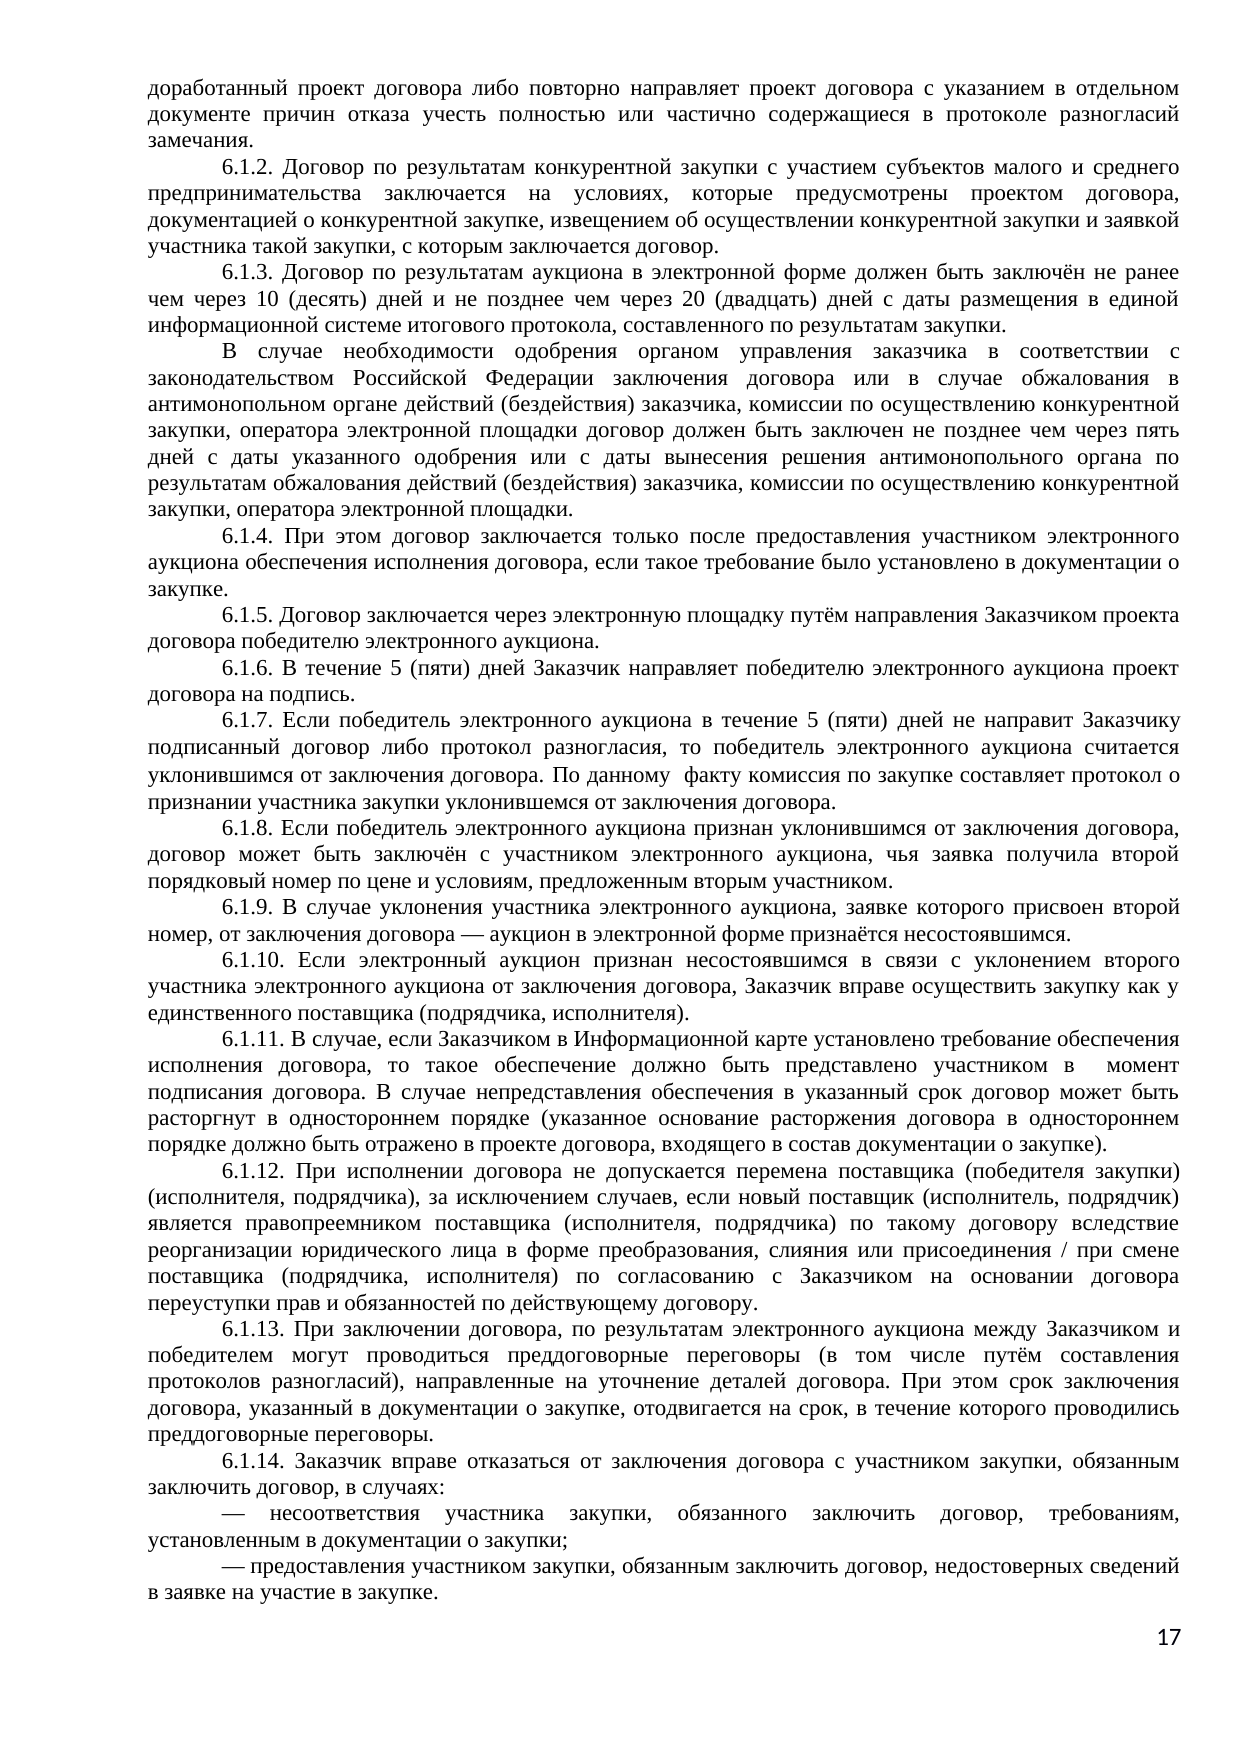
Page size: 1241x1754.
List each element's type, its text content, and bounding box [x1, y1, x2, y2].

text 6.1.7. Если победитель электронного аукциона в течение 5 (пяти) дней не направит Заказчику подписанный договор либо протокол разногласия, то победитель электронного аукциона считается уклонившимся от заключения договора. По данному факту комиссия по закупке составляет протокол о признании участника закупки уклонившемся от заключения договора. [148, 706, 1181, 814]
text 6.1.3. Договор по результатам аукциона в электронной форме должен быть заключён не ранее чем через 10 (десять) дней и не позднее чем через 20 (двадцать) дней с даты размещения в единой информационной системе итогового протокола, составленного по результатам закупки. [148, 258, 1181, 337]
text — предоставления участником закупки, обязанным заключить договор, недостоверных сведений в заявке на участие в закупке. [148, 1552, 1181, 1605]
text 6.1.12. При исполнении договора не допускается перемена поставщика (победителя закупки) (исполнителя, подрядчика), за исключением случаев, если новый поставщик (исполнитель, подрядчик) является правопреемником поставщика (исполнителя, подрядчика) по такому договору вследствие реорганизации юридического лица в форме преобразования, слияния или присоединения / при смене поставщика (подрядчика, исполнителя) по согласованию с Заказчиком на основании договора переуступки прав и обязанностей по действующему договору. [148, 1157, 1181, 1315]
text 6.1.4. При этом договор заключается только после предоставления участником электронного аукциона обеспечения исполнения договора, если такое требование было установлено в документации о закупке. [148, 522, 1181, 601]
text В случае необходимости одобрения органом управления заказчика в соответствии с законодательством Российской Федерации заключения договора или в случае обжалования в антимонопольном органе действий (бездействия) заказчика, комиссии по осуществлению конкурентной закупки, оператора электронной площадки договор должен быть заключен не позднее чем через пять дней с даты указанного одобрения или с даты вынесения решения антимонопольного органа по результатам обжалования действий (бездействия) заказчика, комиссии по осуществлению конкурентной закупки, оператора электронной площадки. [148, 337, 1181, 522]
text — несоответствия участника закупки, обязанного заключить договор, требованиям, установленным в документации о закупки; [148, 1499, 1181, 1552]
text 6.1.9. В случае уклонения участника электронного аукциона, заявке которого присвоен второй номер, от заключения договора — аукцион в электронной форме признаётся несостоявшимся. [148, 893, 1181, 946]
text 6.1.2. Договор по результатам конкурентной закупки с участием субъектов малого и среднего предпринимательства заключается на условиях, которые предусмотрены проектом договора, документацией о конкурентной закупке, извещением об осуществлении конкурентной закупки и заявкой участника такой закупки, с которым заключается договор. [148, 153, 1181, 258]
text 6.1.10. Если электронный аукцион признан несостоявшимся в связи с уклонением второго участника электронного аукциона от заключения договора, Заказчик вправе осуществить закупку как у единственного поставщика (подрядчика, исполнителя). [148, 946, 1181, 1025]
text 6.1.11. В случае, если Заказчиком в Информационной карте установлено требование обеспечения исполнения договора, то такое обеспечение должно быть представлено участником в момент подписания договора. В случае непредставления обеспечения в указанный срок договор может быть расторгнут в одностороннем порядке (указанное основание расторжения договора в одностороннем порядке должно быть отражено в проекте договора, входящего в состав документации о закупке). [148, 1025, 1181, 1157]
text 6.1.14. Заказчик вправе отказаться от заключения договора с участником закупки, обязанным заключить договор, в случаях: [148, 1447, 1181, 1499]
text 6.1.8. Если победитель электронного аукциона признан уклонившимся от заключения договора, договор может быть заключён с участником электронного аукциона, чья заявка получила второй порядковый номер по цене и условиям, предложенным вторым участником. [148, 814, 1181, 893]
text 6.1.5. Договор заключается через электронную площадку путём направления Заказчиком проекта договора победителю электронного аукциона. [148, 601, 1181, 654]
text 6.1.6. В течение 5 (пяти) дней Заказчик направляет победителю электронного аукциона проект договора на подпись. [148, 654, 1181, 706]
text 6.1.13. При заключении договора, по результатам электронного аукциона между Заказчиком и победителем могут проводиться преддоговорные переговоры (в том числе путём составления протоколов разногласий), направленные на уточнение деталей договора. При этом срок заключения договора, указанный в документации о закупке, отодвигается на срок, в течение которого проводились преддоговорные переговоры. [148, 1315, 1181, 1447]
